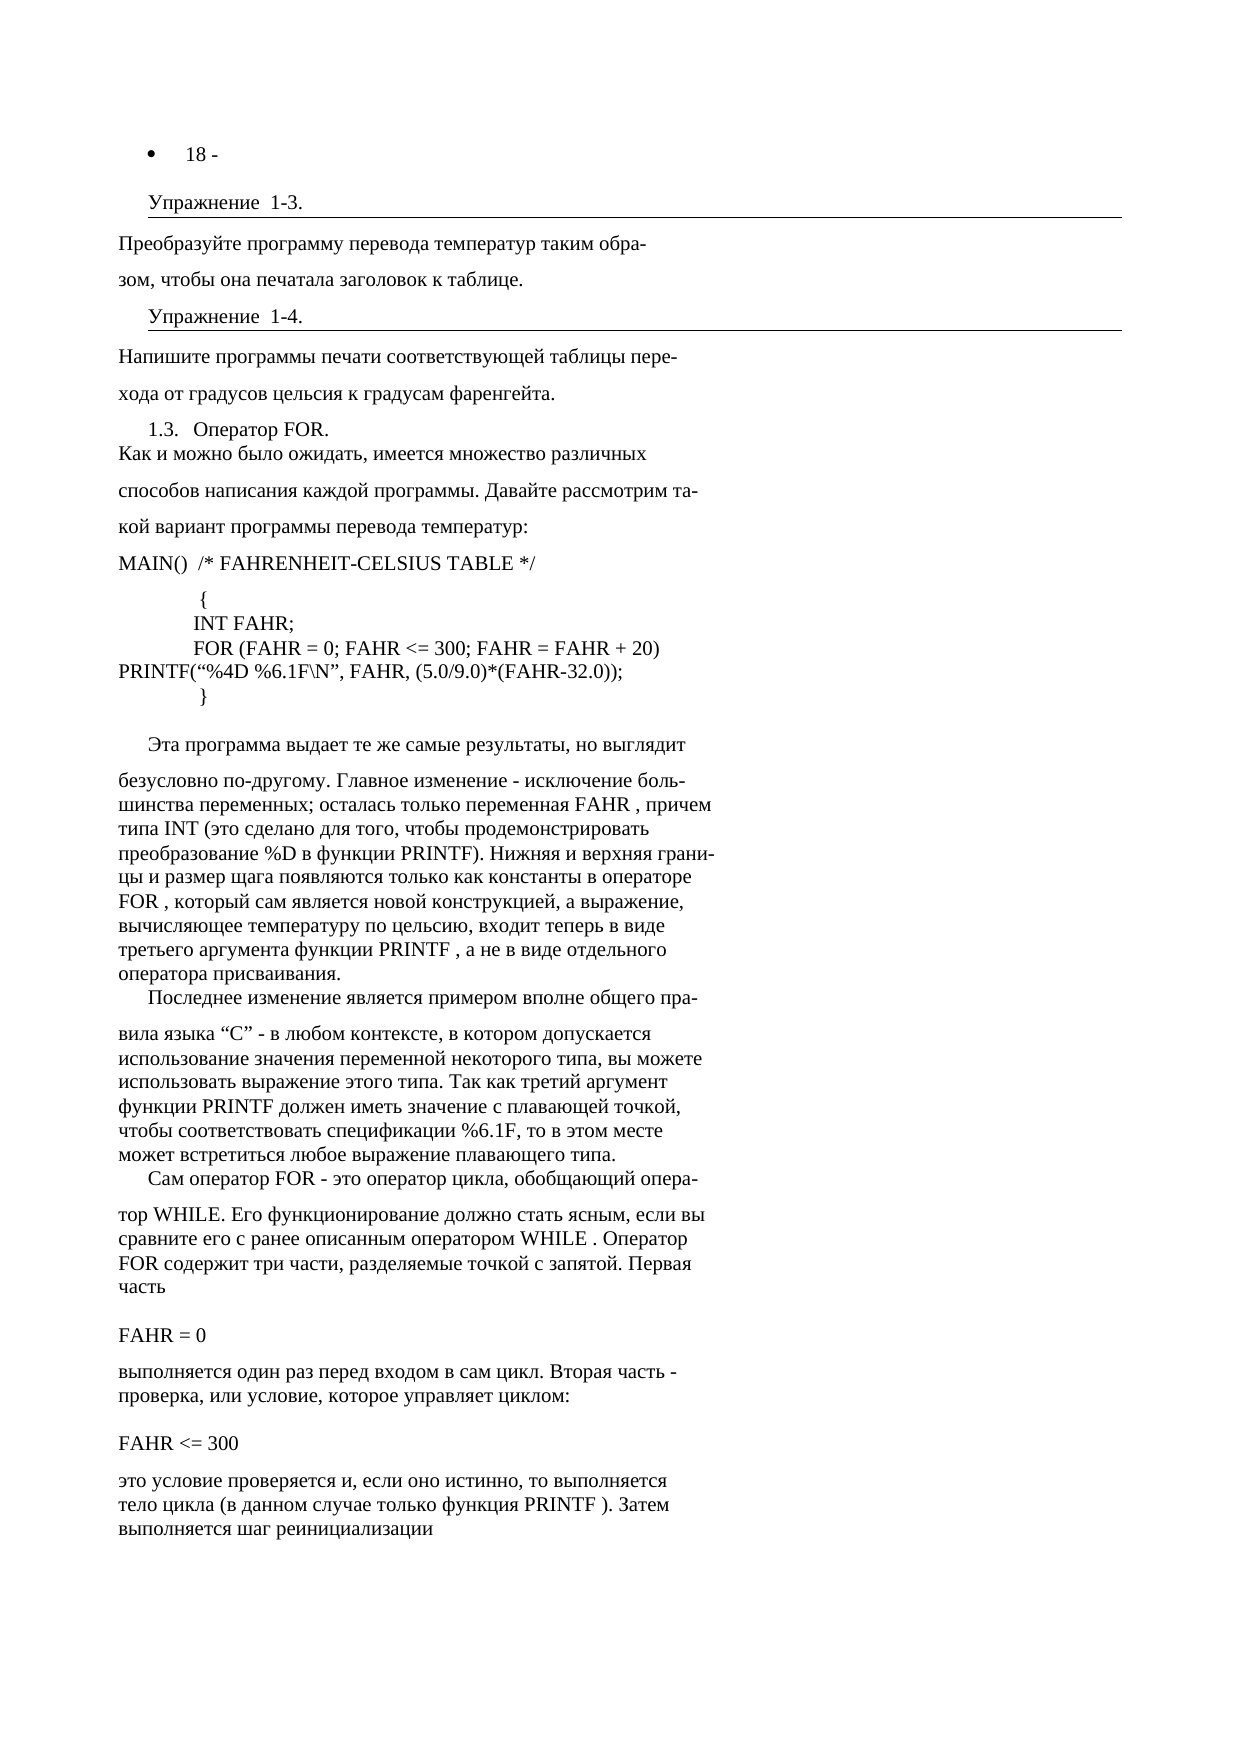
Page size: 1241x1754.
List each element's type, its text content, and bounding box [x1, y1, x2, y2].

list тело цикла (в данном случае только функция PRINTF ). Затем [118, 1492, 1122, 1516]
text FOR (FAHR = 0; FAHR <= 300; FAHR = FAHR + 20) [193, 635, 1122, 659]
list часть [118, 1274, 1122, 1298]
list вила языка “C” - в любом контексте, в котором допускается [118, 1021, 1122, 1045]
list преобразование %D в функции PRINTF). Нижняя и верхняя грани- [118, 840, 1122, 864]
list 18 - [148, 142, 1122, 166]
list выполняется один раз перед входом в сам цикл. Вторая часть - [118, 1359, 1122, 1383]
text Эта программа выдает те же самые результаты, но выглядит [148, 732, 1122, 756]
list чтобы соответствовать спецификации %6.1F, то в этом месте [118, 1118, 1122, 1142]
list безусловно по-другому. Главное изменение - исключение боль- [118, 768, 1122, 792]
list FOR , который сам является новой конструкцией, а выражение, [118, 888, 1122, 913]
text } [118, 683, 1122, 708]
list тор WHILE. Его функционирование должно стать ясным, если вы [118, 1202, 1122, 1226]
text PRINTF(“%4D %6.1F\N”, FAHR, (5.0/9.0)*(FAHR-32.0)); [118, 659, 1122, 683]
list вычисляющее температуру по цельсию, входит теперь в виде [118, 913, 1122, 937]
list функции PRINTF должен иметь значение с плавающей точкой, [118, 1093, 1122, 1118]
text кой вариант программы перевода температур: [118, 514, 1122, 538]
list 1.3. Оператор FOR. [148, 417, 1122, 441]
text Последнее изменение является примером вполне общего пра- [148, 985, 1122, 1009]
text зом, чтобы она печатала заголовок к таблице. [118, 267, 1122, 291]
text FAHR = 0 [118, 1323, 1122, 1347]
text Напишите программы печати соответствующей таблицы пере- [118, 344, 1122, 368]
text хода от градусов цельсия к градусам фаренгейта. [118, 380, 1122, 404]
list типа INT (это сделано для того, чтобы продемонстрировать [118, 816, 1122, 840]
text MAIN() /* FAHRENHEIT-CELSIUS TABLE */ [118, 551, 1122, 575]
text FAHR <= 300 [118, 1431, 1122, 1455]
list может встретиться любое выражение плавающего типа. [118, 1142, 1122, 1166]
text INT FAHR; [193, 611, 1122, 635]
list третьего аргумента функции PRINTF , а не в виде отдельного [118, 937, 1122, 961]
text способов написания каждой программы. Давайте рассмотрим та- [118, 478, 1122, 502]
list сравните его с ранее описанным оператором WHILE . Оператор [118, 1226, 1122, 1250]
list оператора присваивания. [118, 961, 1122, 985]
list цы и размер щага появляются только как константы в операторе [118, 864, 1122, 888]
text Сам оператор FOR - это оператор цикла, обобщающий опера- [148, 1166, 1122, 1190]
text Как и можно было ожидать, имеется множество различных [118, 441, 1122, 465]
text Упражнение 1-3. [148, 190, 1122, 217]
list FOR содержит три части, разделяемые точкой с запятой. Первая [118, 1250, 1122, 1274]
text { [118, 587, 1122, 611]
list шинства переменных; осталась только переменная FAHR , причем [118, 792, 1122, 816]
list использовать выражение этого типа. Так как третий аргумент [118, 1069, 1122, 1093]
list проверка, или условие, которое управляет циклом: [118, 1383, 1122, 1407]
list это условие проверяется и, если оно истинно, то выполняется [118, 1468, 1122, 1492]
list выполняется шаг реинициализации [118, 1516, 1122, 1540]
list использование значения переменной некоторого типа, вы можете [118, 1045, 1122, 1069]
text Упражнение 1-4. [148, 304, 1122, 330]
text Преобразуйте программу перевода температур таким обра- [118, 231, 1122, 254]
